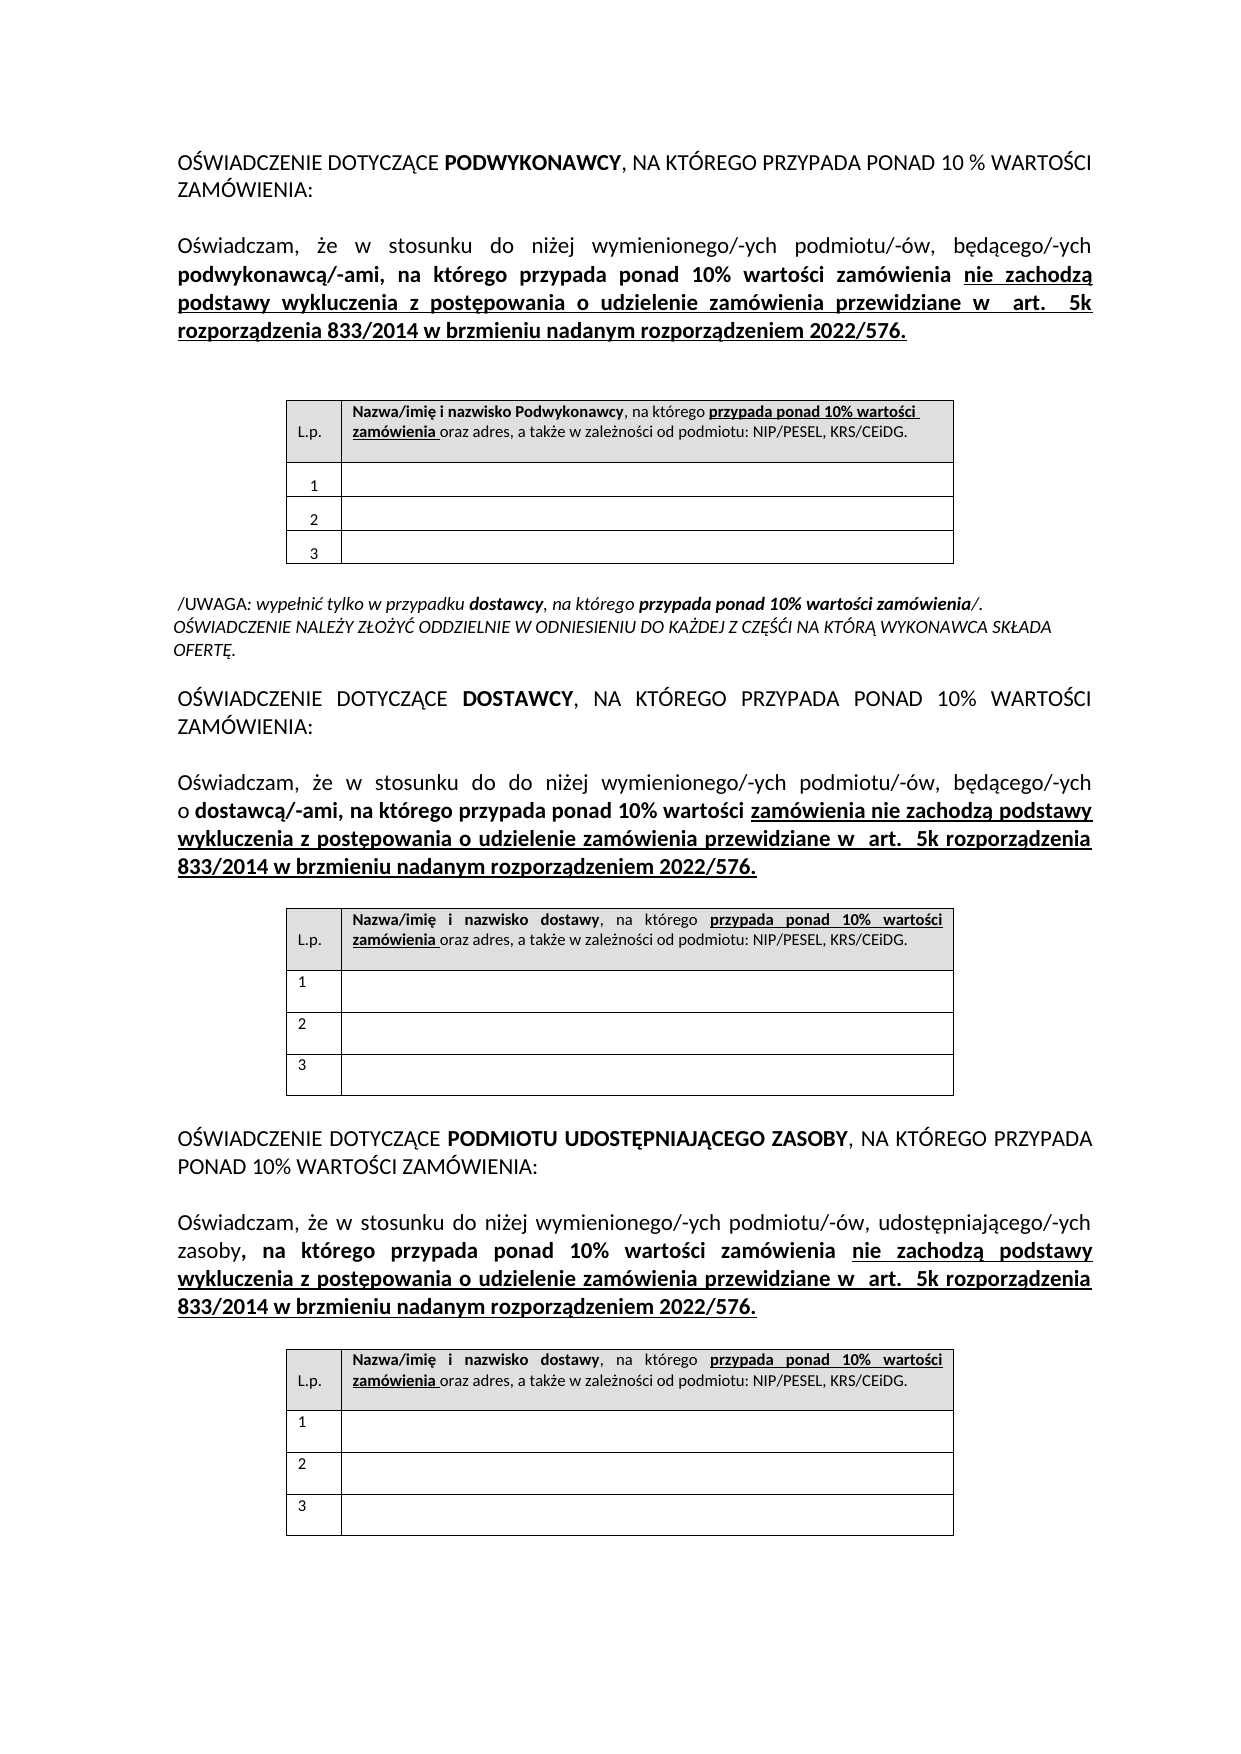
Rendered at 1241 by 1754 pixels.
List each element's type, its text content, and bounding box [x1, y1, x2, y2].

table_cell 1 [287, 463, 341, 496]
text OŚWIADCZENIE DOTYCZĄCE PODWYKONAWCY, NA KTÓREGO PRZYPADA PONAD 10 % WARTOŚCI ZAMÓWIENIA: [177, 148, 1093, 204]
table_cell 3 [287, 531, 341, 563]
table_cell 2 [287, 497, 341, 529]
table_header Nazwa/imię i nazwisko dostawy, na którego przypada ponad 10% wartości zamówienia oraz adres, a także w zależności od podmiotu: NIP/PESEL, KRS/CEiDG. [342, 909, 953, 970]
text OŚWIADCZENIE DOTYCZĄCE PODMIOTU UDOSTĘPNIAJĄCEGO ZASOBY, NA KTÓREGO PRZYPADA PONAD 10% WARTOŚCI ZAMÓWIENIA: [177, 1124, 1093, 1180]
table_header L.p. [287, 401, 341, 462]
text OFERTĘ. [148, 638, 1093, 661]
table_cell [342, 1495, 953, 1535]
text Oświadczam, że w stosunku do do niżej wymienionego/-ych podmiotu/-ów, będącego/-ych o dostawcą/-ami, na którego przypada ponad 10% wartości zamówienia nie zachodzą podstawy wykluczenia z postępowania o udzielenie zamówienia przewidziane w art. 5k rozporządzenia 833/2014 w brzmieniu nadanym rozporządzeniem 2022/576. [177, 768, 1093, 880]
table_cell [342, 1453, 953, 1494]
text Oświadczam, że w stosunku do niżej wymienionego/-ych podmiotu/-ów, będącego/-ych podwykonawcą/-ami, na którego przypada ponad 10% wartości zamówienia nie zachodzą podstawy wykluczenia z postępowania o udzielenie zamówienia przewidziane w art. 5k rozporządzenia 833/2014 w brzmieniu nadanym rozporządzeniem 2022/576. [177, 232, 1093, 312]
table_cell 3 [287, 1055, 341, 1095]
table_cell [342, 1013, 953, 1053]
text OŚWIADCZENIE NALEŻY ZŁOŻYĆ ODDZIELNIE W ODNIESIENIU DO KAŻDEJ Z CZĘŚĆI NA KTÓRĄ WYKONAWCA SKŁADA [148, 615, 1093, 638]
table_cell 3 [287, 1495, 341, 1535]
table_cell 2 [287, 1453, 341, 1494]
text Oświadczam, że w stosunku do niżej wymienionego/-ych podmiotu/-ów, będącego/-ych podwykonawcą/-ami, na którego przypada ponad 10% wartości zamówienia nie zachodzą podstawy wykluczenia z postępowania o udzielenie zamówienia przewidziane w art. 5k rozporządzenia 833/2014 w brzmieniu nadanym rozporządzeniem 2022/576. [177, 313, 1093, 344]
table_header L.p. [287, 909, 341, 970]
table_cell 1 [287, 971, 341, 1012]
table_cell [342, 971, 953, 1012]
table_cell 2 [287, 1013, 341, 1053]
table_cell [342, 531, 953, 563]
table_cell [342, 1411, 953, 1452]
table_cell [342, 463, 953, 496]
text OŚWIADCZENIE DOTYCZĄCE DOSTAWCY, NA KTÓREGO PRZYPADA PONAD 10% WARTOŚCI ZAMÓWIENIA: [177, 684, 1093, 740]
table_header Nazwa/imię i nazwisko dostawy, na którego przypada ponad 10% wartości zamówienia oraz adres, a także w zależności od podmiotu: NIP/PESEL, KRS/CEiDG. [342, 1350, 953, 1410]
text Oświadczam, że w stosunku do niżej wymienionego/-ych podmiotu/-ów, udostępniającego/-ych zasoby, na którego przypada ponad 10% wartości zamówienia nie zachodzą podstawy wykluczenia z postępowania o udzielenie zamówienia przewidziane w art. 5k rozporządzenia 833/2014 w brzmieniu nadanym rozporządzeniem 2022/576. [177, 1208, 1093, 1320]
table_cell [342, 497, 953, 529]
table_header Nazwa/imię i nazwisko Podwykonawcy, na którego przypada ponad 10% wartości zamówienia oraz adres, a także w zależności od podmiotu: NIP/PESEL, KRS/CEiDG. [342, 401, 953, 462]
table_header L.p. [287, 1350, 341, 1410]
table_cell 1 [287, 1411, 341, 1452]
table_cell [342, 1055, 953, 1095]
text /UWAGA: wypełnić tylko w przypadku dostawcy, na którego przypada ponad 10% wartości zamówienia/. [177, 592, 1093, 615]
